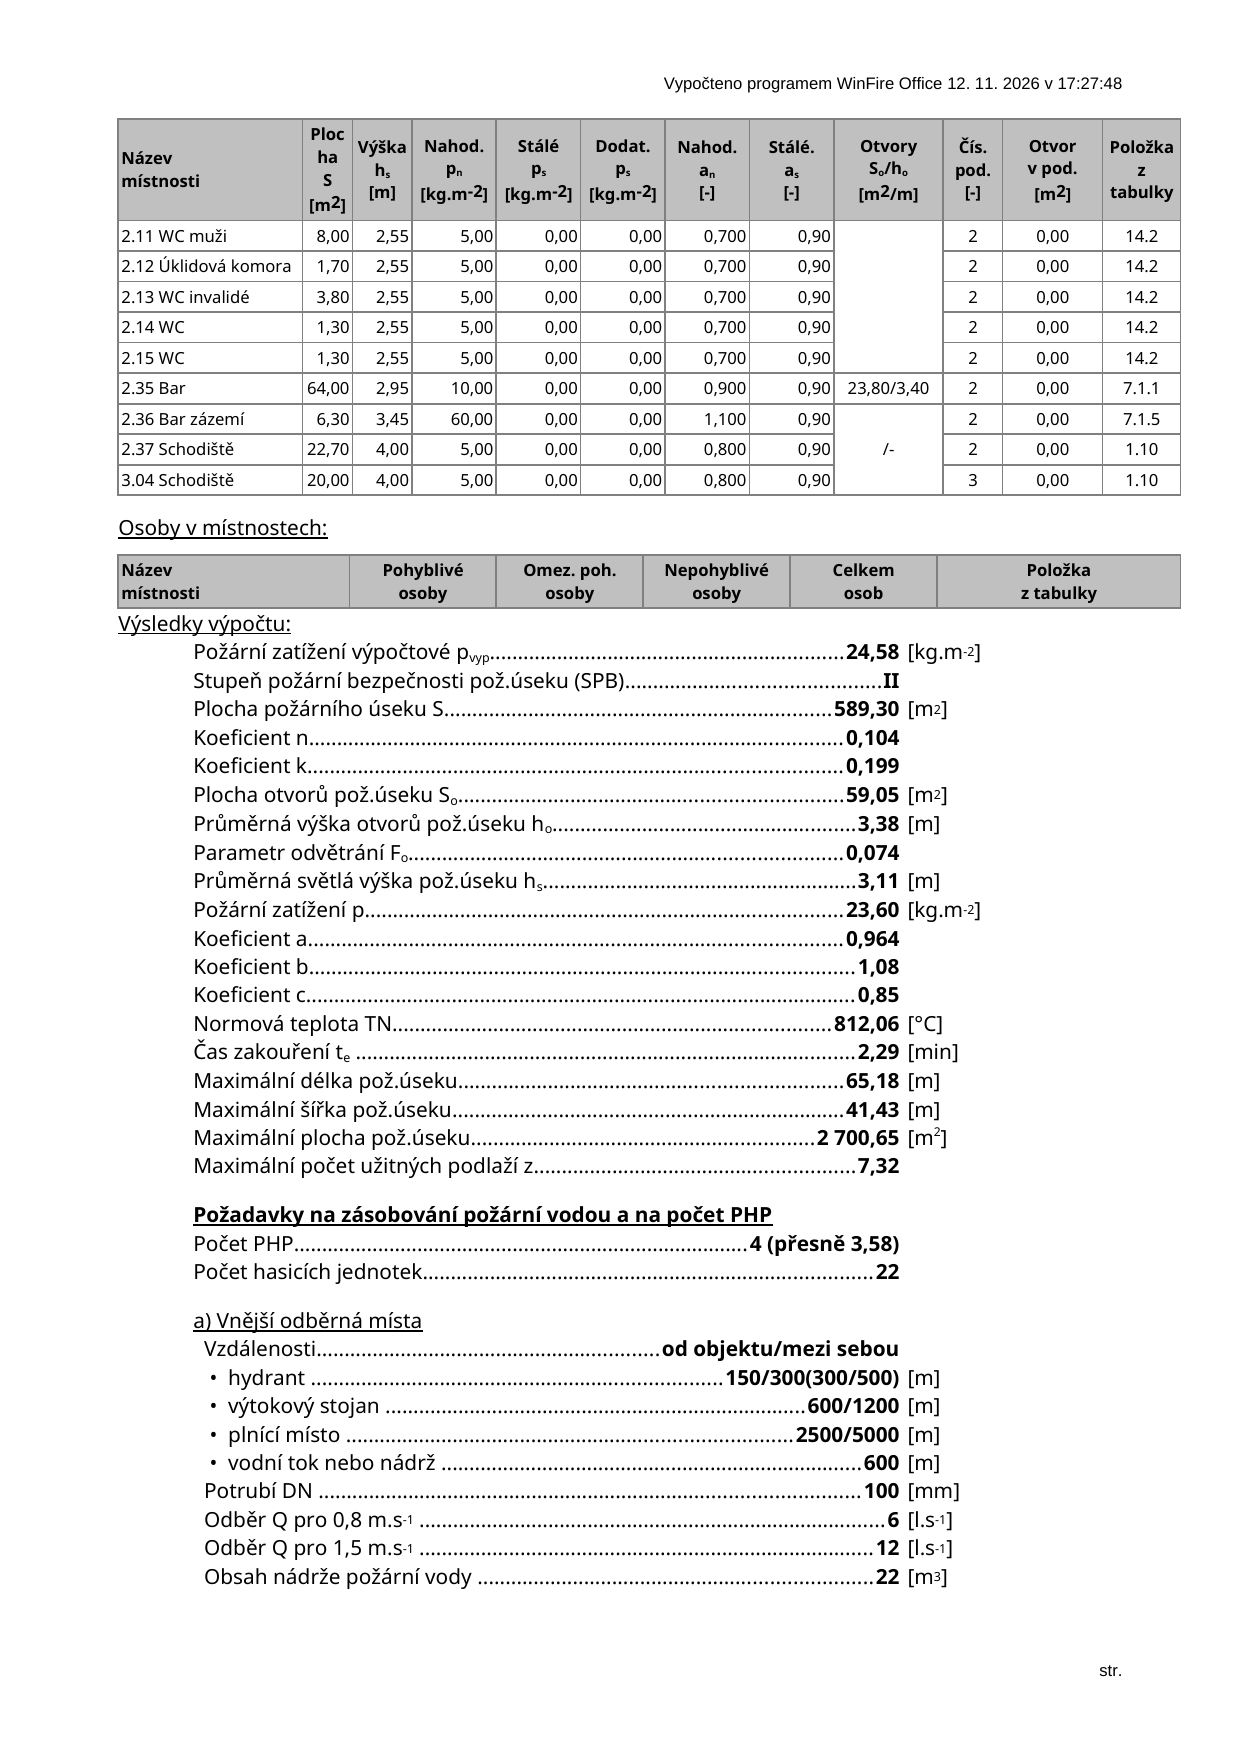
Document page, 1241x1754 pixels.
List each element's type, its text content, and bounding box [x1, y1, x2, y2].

table_cell 0,90 [750, 466, 833, 494]
text Plocha požárního úseku S 589,30 [m2] [193, 694, 1122, 723]
text Stupeň požární bezpečnosti pož.úseku (SPB) II [193, 666, 1122, 694]
table_cell 5,00 [413, 466, 495, 494]
table_cell 1,70 [303, 252, 352, 281]
table_cell 0,00 [1003, 374, 1102, 403]
table_header Nahod. an [-] [666, 120, 749, 220]
table_header Stálé. as [-] [750, 120, 833, 220]
table_header Položka z tabulky [938, 556, 1180, 607]
text Výsledky výpočtu: [118, 609, 1122, 637]
text Obsah nádrže požární vody 22 [m3] [193, 1562, 1122, 1590]
table_cell 0,00 [1003, 435, 1102, 464]
table_header Pohyblivé osoby [350, 556, 495, 607]
table_cell 0,00 [1003, 313, 1102, 342]
text Potrubí DN 100 [mm] [193, 1477, 1122, 1505]
table_cell 2 [944, 374, 1002, 403]
table_cell 8,00 [303, 221, 352, 250]
text • výtokový stojan 600/1200 [m] [193, 1391, 1122, 1420]
table_cell 2.37 Schodiště [119, 435, 302, 464]
text Vzdálenosti od objektu/mezi sebou [193, 1334, 1122, 1363]
table_header Položka z tabulky [1103, 120, 1180, 220]
table_cell 2,55 [353, 282, 411, 311]
table_header Otvor v pod. [m2] [1003, 120, 1102, 220]
text Požární zatížení p 23,60 [kg.m-2] [193, 895, 1122, 924]
table_cell 0,800 [666, 466, 749, 494]
table_header Název místnosti [119, 120, 302, 220]
text Čas zakouření te 2,29 [min] [193, 1037, 1122, 1066]
table_header Čís. pod. [-] [944, 120, 1002, 220]
table_cell 0,00 [497, 252, 580, 281]
table_cell 3,80 [303, 282, 352, 311]
text Odběr Q pro 0,8 m.s-1 6 [l.s-1] [193, 1505, 1122, 1533]
text Normová teplota TN 812,06 [°C] [193, 1009, 1122, 1037]
table_cell 2 [944, 221, 1002, 250]
text a) Vnější odběrná místa [193, 1306, 1122, 1334]
table_cell 1,30 [303, 313, 352, 342]
text Maximální plocha pož.úseku 2 700,65 [m2] [193, 1123, 1122, 1152]
table_cell 64,00 [303, 374, 352, 403]
table_header Název místnosti [119, 556, 349, 607]
table_cell 5,00 [413, 252, 495, 281]
text Maximální počet užitných podlaží z 7,32 [193, 1152, 1122, 1180]
table_cell 0,00 [581, 405, 664, 433]
table_cell 7.1.1 [1103, 374, 1180, 403]
table_cell 2.12 Úklidová komora [119, 252, 302, 281]
text • plnící místo 2500/5000 [m] [193, 1420, 1122, 1448]
table_cell 2.35 Bar [119, 374, 302, 403]
table_cell 14.2 [1103, 313, 1180, 342]
text Osoby v místnostech: [118, 513, 1122, 542]
table_cell 14.2 [1103, 343, 1180, 372]
table_cell 2,55 [353, 252, 411, 281]
text • vodní tok nebo nádrž 600 [m] [193, 1448, 1122, 1477]
table_cell 0,00 [497, 313, 580, 342]
table_cell 1.10 [1103, 466, 1180, 494]
table_cell 0,700 [666, 252, 749, 281]
table_cell 0,00 [497, 374, 580, 403]
table_cell 0,00 [497, 282, 580, 311]
table_cell 3,45 [353, 405, 411, 433]
table_cell 0,90 [750, 252, 833, 281]
text Maximální šířka pož.úseku 41,43 [m] [193, 1095, 1122, 1123]
table_cell 3.04 Schodiště [119, 466, 302, 494]
table_cell 1,30 [303, 343, 352, 372]
table_cell 14.2 [1103, 282, 1180, 311]
table_header Omez. poh. osoby [497, 556, 642, 607]
table_cell 0,00 [581, 282, 664, 311]
text Koeficient c 0,85 [193, 981, 1122, 1009]
text Počet PHP 4 (přesně 3,58) [193, 1229, 1122, 1257]
text Odběr Q pro 1,5 m.s-1 12 [l.s-1] [193, 1533, 1122, 1562]
table_header Nahod. pn [kg.m-2] [413, 120, 495, 220]
table_cell 0,00 [497, 466, 580, 494]
text Parametr odvětrání Fo 0,074 [193, 838, 1122, 866]
table_header Otvory So/ho [m2/m] [835, 120, 942, 220]
table_cell 0,00 [497, 405, 580, 433]
table_cell 0,90 [750, 435, 833, 464]
table_cell 0,00 [497, 221, 580, 250]
text Koeficient b 1,08 [193, 952, 1122, 981]
table_cell 0,90 [750, 374, 833, 403]
table_cell 0,90 [750, 282, 833, 311]
table_cell 0,90 [750, 221, 833, 250]
table_cell 0,90 [750, 405, 833, 433]
table_cell /- [835, 405, 942, 494]
table_cell 0,90 [750, 313, 833, 342]
table_cell 14.2 [1103, 221, 1180, 250]
table_cell 2 [944, 313, 1002, 342]
table_cell 0,00 [581, 221, 664, 250]
table_cell 0,00 [1003, 221, 1102, 250]
table_cell 0,00 [581, 435, 664, 464]
table_cell 0,00 [581, 466, 664, 494]
table_cell 0,700 [666, 282, 749, 311]
table_cell 0,800 [666, 435, 749, 464]
table_cell 60,00 [413, 405, 495, 433]
text Požární zatížení výpočtové pvyp 24,58 [kg.m-2] [193, 637, 1122, 666]
text Koeficient k 0,199 [193, 751, 1122, 780]
text Koeficient a 0,964 [193, 924, 1122, 952]
table_header Výška hs [m] [353, 120, 411, 220]
table_cell 0,00 [497, 435, 580, 464]
table_cell 2 [944, 282, 1002, 311]
text Maximální délka pož.úseku 65,18 [m] [193, 1066, 1122, 1095]
table_cell 0,00 [581, 252, 664, 281]
table_cell 4,00 [353, 435, 411, 464]
table_cell 4,00 [353, 466, 411, 494]
table_cell 5,00 [413, 313, 495, 342]
table_cell 0,00 [1003, 343, 1102, 372]
table_header Stálé ps [kg.m-2] [497, 120, 580, 220]
table_cell 2,55 [353, 221, 411, 250]
table_cell 2.11 WC muži [119, 221, 302, 250]
table_cell 20,00 [303, 466, 352, 494]
text • hydrant 150/300(300/500) [m] [193, 1363, 1122, 1391]
table_cell 3 [944, 466, 1002, 494]
table_cell 0,900 [666, 374, 749, 403]
table_cell 0,700 [666, 313, 749, 342]
table_cell 1.10 [1103, 435, 1180, 464]
table_header Plocha S [m2] [303, 120, 352, 220]
text Průměrná světlá výška pož.úseku hs 3,11 [m] [193, 866, 1122, 895]
text Počet hasicích jednotek 22 [193, 1257, 1122, 1286]
table_cell 1,100 [666, 405, 749, 433]
text Koeficient n 0,104 [193, 723, 1122, 751]
table_cell 7.1.5 [1103, 405, 1180, 433]
text Plocha otvorů pož.úseku So 59,05 [m2] [193, 780, 1122, 809]
table_cell 2.14 WC [119, 313, 302, 342]
table_cell 0,00 [1003, 252, 1102, 281]
text Průměrná výška otvorů pož.úseku ho 3,38 [m] [193, 809, 1122, 838]
table_cell 22,70 [303, 435, 352, 464]
table_cell 0,00 [1003, 405, 1102, 433]
table_cell 23,80/3,40 [835, 374, 942, 403]
table_header Dodat. ps [kg.m-2] [581, 120, 664, 220]
table_cell 2 [944, 405, 1002, 433]
table_cell 0,00 [1003, 282, 1102, 311]
table_cell 0,00 [581, 313, 664, 342]
table_cell 5,00 [413, 282, 495, 311]
table_cell 2,55 [353, 313, 411, 342]
table_cell 10,00 [413, 374, 495, 403]
table_cell 2 [944, 252, 1002, 281]
table_cell 2 [944, 343, 1002, 372]
table_header Nepohyblivé osoby [644, 556, 789, 607]
table_cell 2.15 WC [119, 343, 302, 372]
table_cell 0,00 [497, 343, 580, 372]
table_cell 0,00 [581, 343, 664, 372]
table_cell 6,30 [303, 405, 352, 433]
table_cell 2 [944, 435, 1002, 464]
text Požadavky na zásobování požární vodou a na počet PHP [193, 1200, 1122, 1229]
table_cell 0,00 [581, 374, 664, 403]
table_cell 0,700 [666, 221, 749, 250]
table_cell 0,00 [1003, 466, 1102, 494]
table_cell 5,00 [413, 221, 495, 250]
table_cell 2,95 [353, 374, 411, 403]
table_cell 0,700 [666, 343, 749, 372]
table_cell 5,00 [413, 343, 495, 372]
table_cell 2,55 [353, 343, 411, 372]
table_header Celkem osob [791, 556, 936, 607]
table_cell 2.36 Bar zázemí [119, 405, 302, 433]
table_cell 2.13 WC invalidé [119, 282, 302, 311]
table_cell 14.2 [1103, 252, 1180, 281]
table_cell 0,90 [750, 343, 833, 372]
table_cell 5,00 [413, 435, 495, 464]
